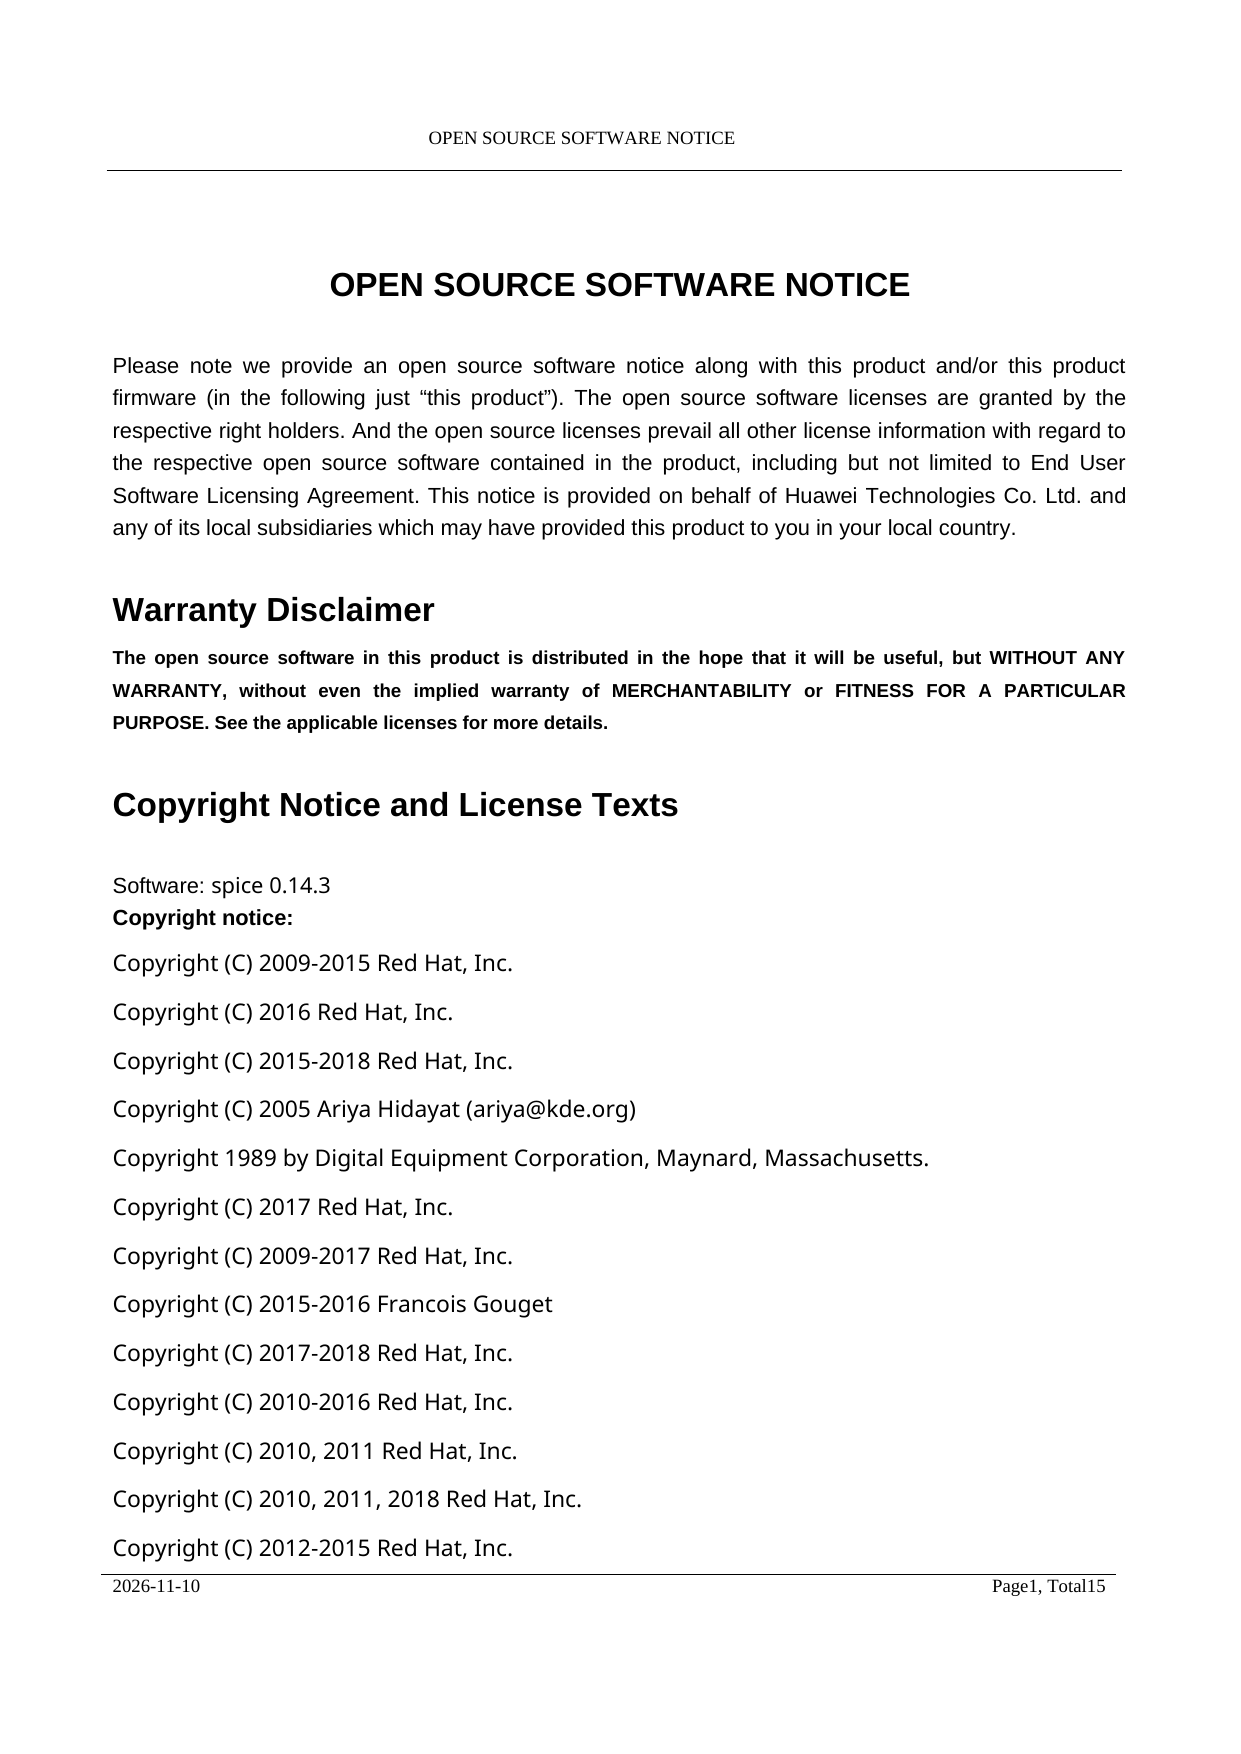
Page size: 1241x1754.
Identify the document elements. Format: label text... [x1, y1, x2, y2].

text The open source software in this product is distributed in the hope that it will be useful, but WITHOUT ANY WARRANTY, without even the implied warranty of MERCHANTABILITY or FITNESS FOR A PARTICULAR PURPOSE. See the applicable licenses for more details. [112, 641, 1128, 739]
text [112, 947, 1128, 1564]
text Copyright notice: [112, 901, 1128, 934]
text Software: spice 0.14.3 [112, 869, 1128, 901]
text Warranty Disclaimer [112, 576, 1128, 641]
text Please note we provide an open source software notice along with this product and/or this product firmware (in the following just “this product”). The open source software licenses are granted by the respective right holders. And the open source licenses prevail all other license information with regard to the respective open source software contained in the product, including but not limited to End User Software Licensing Agreement. This notice is provided on behalf of Huawei Technologies Co. Ltd. and any of its local subsidiaries which may have provided this product to you in your local country. [112, 349, 1128, 544]
text OPEN SOURCE SOFTWARE NOTICE [112, 251, 1128, 316]
text Copyright Notice and License Texts [112, 771, 1128, 836]
